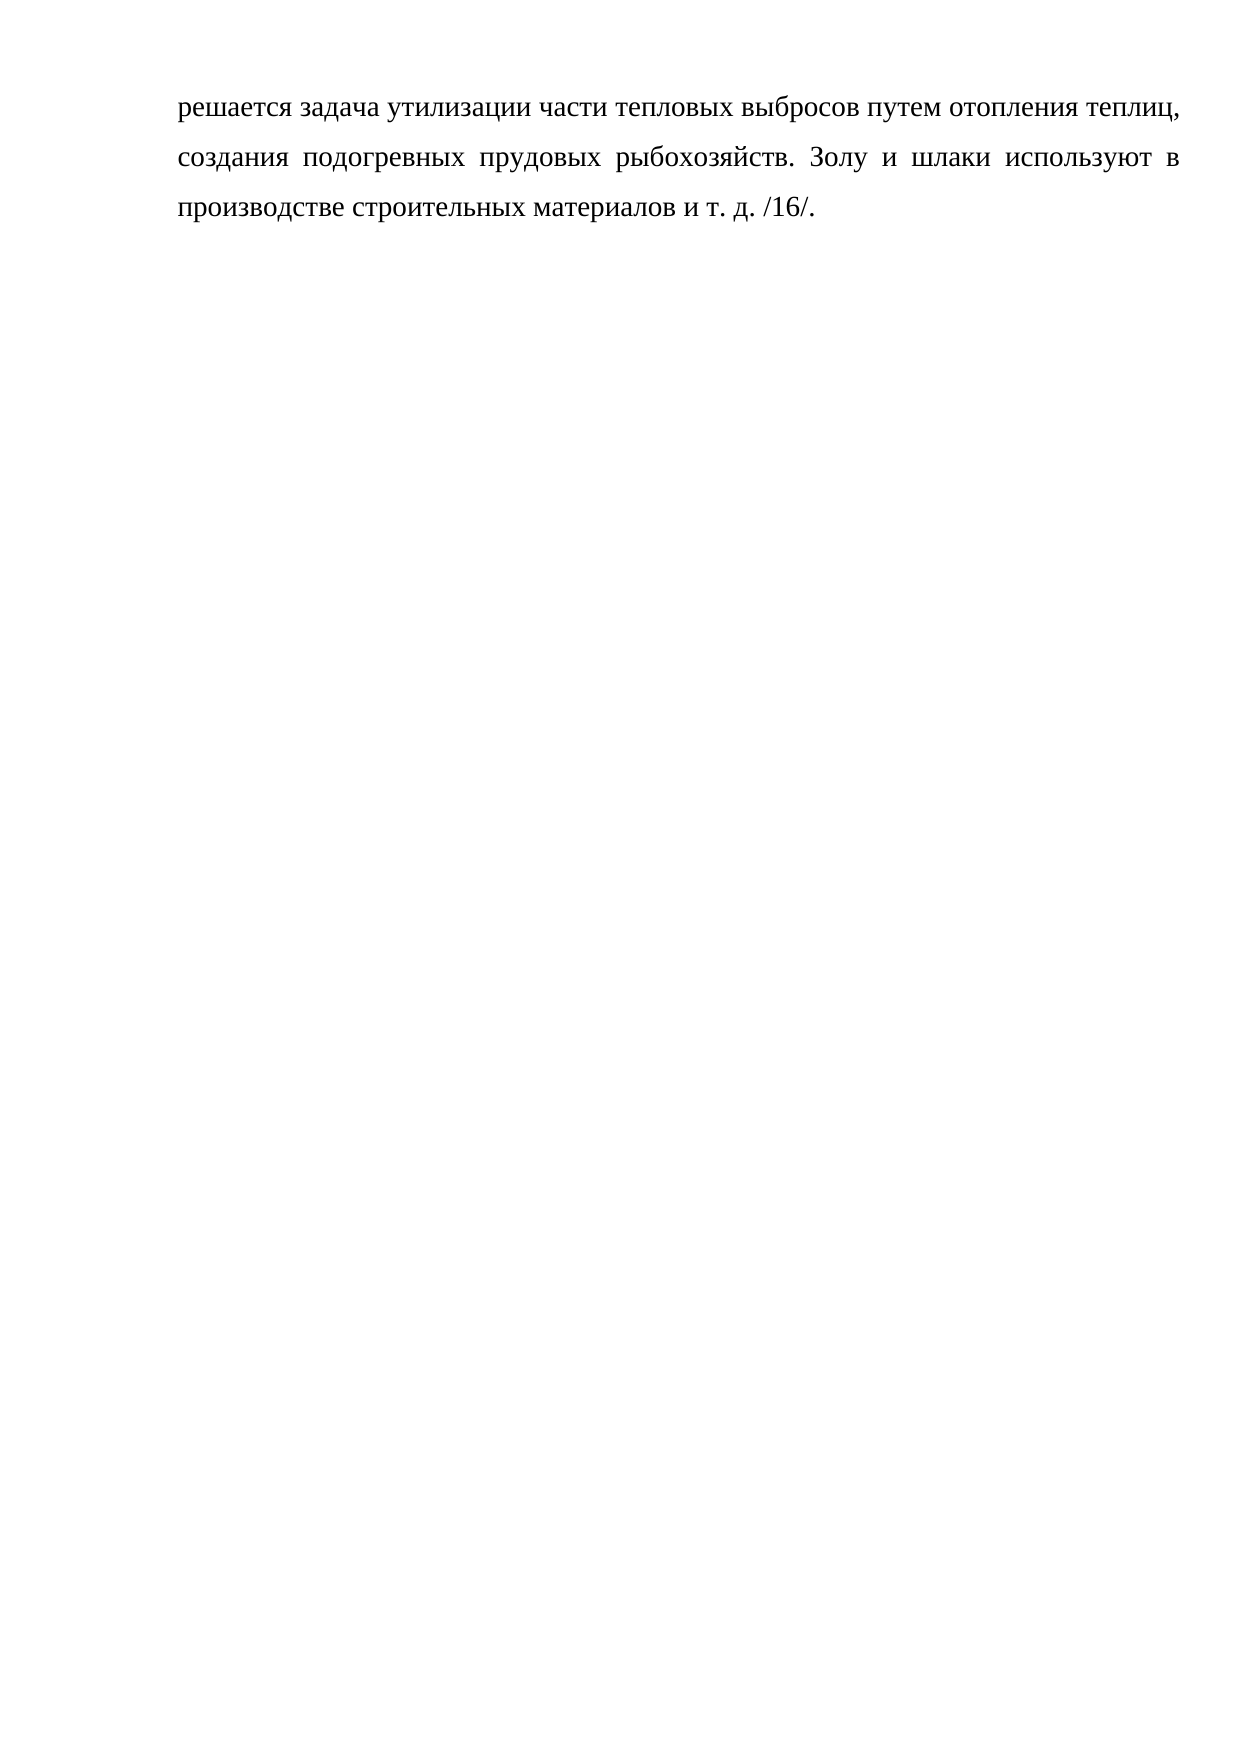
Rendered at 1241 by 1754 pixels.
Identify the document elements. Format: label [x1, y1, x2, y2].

text [177, 89, 1181, 223]
